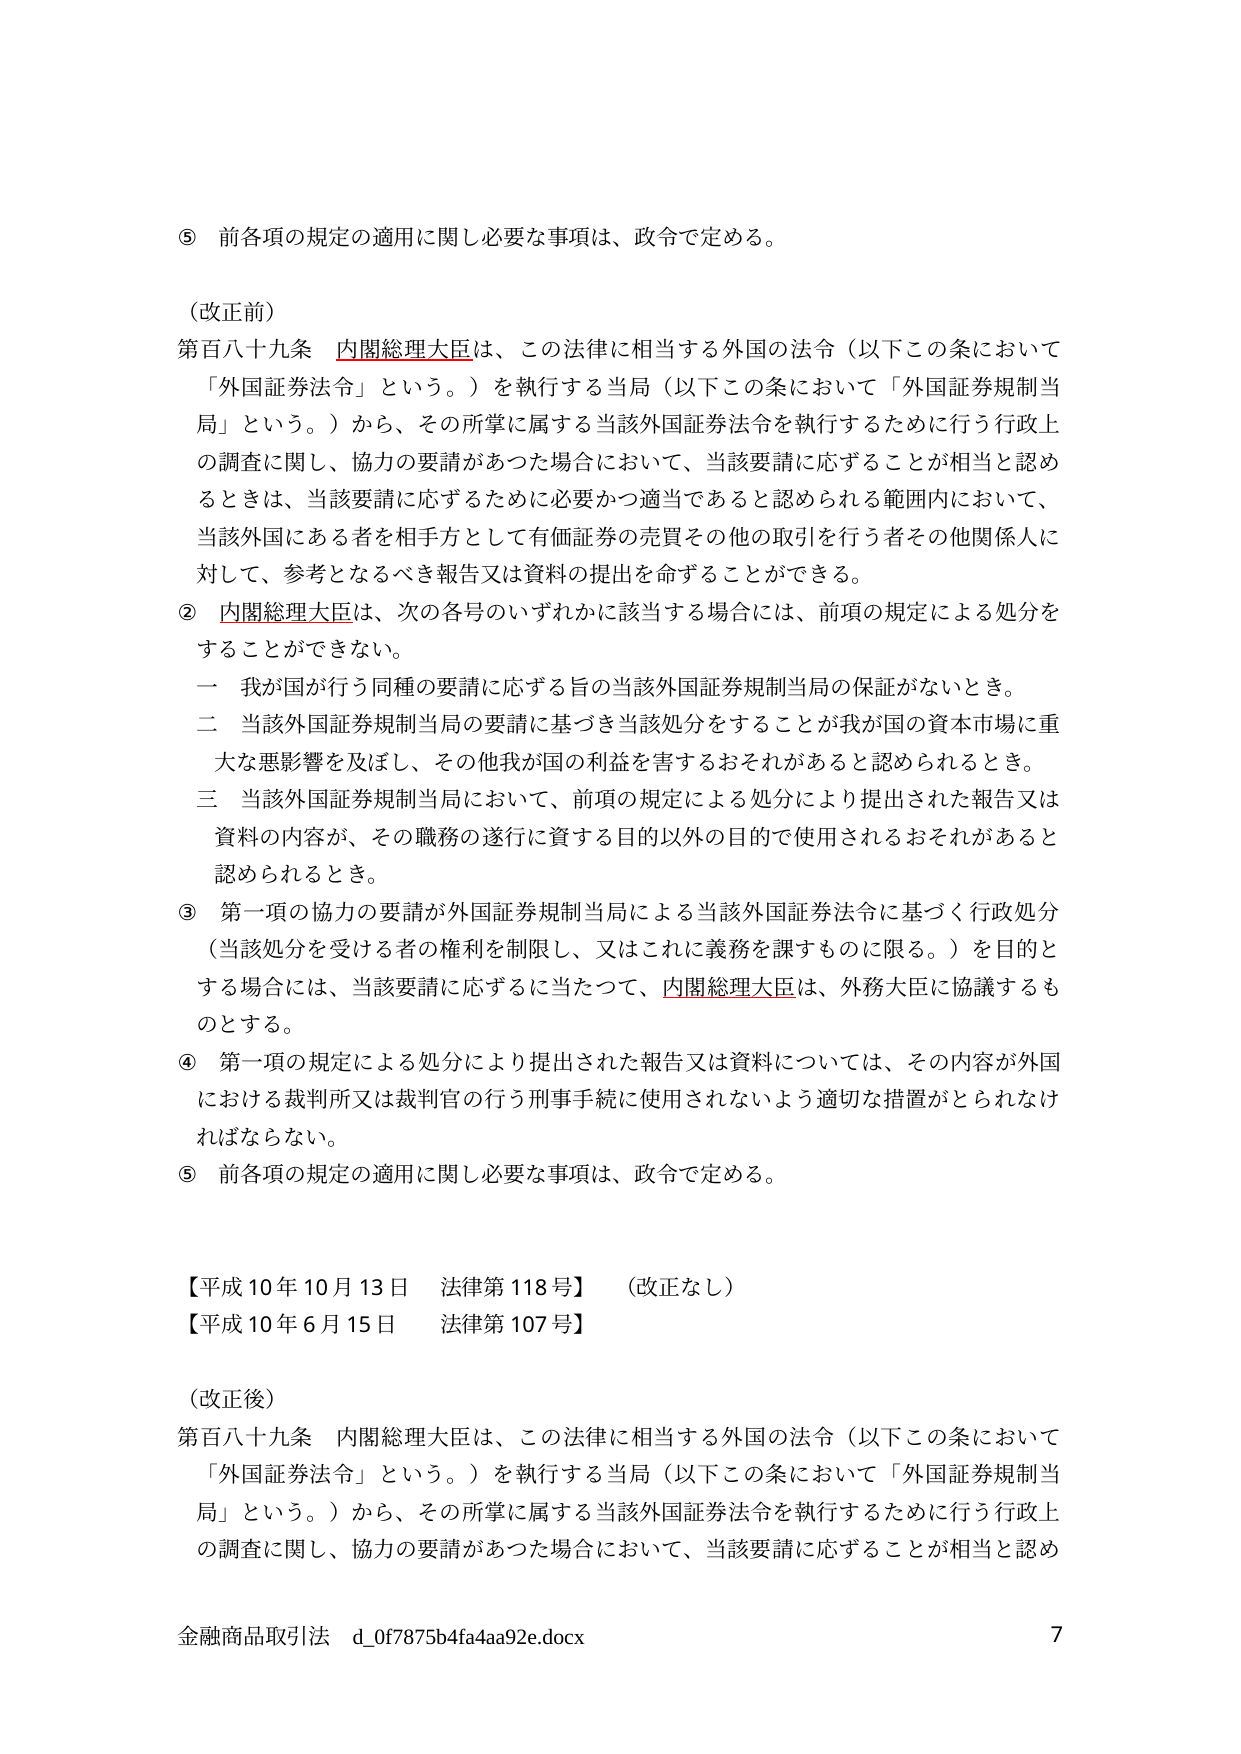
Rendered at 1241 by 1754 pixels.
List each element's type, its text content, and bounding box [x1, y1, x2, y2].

text 【平成10年6月15日 法律第107号】 [177, 1304, 1063, 1342]
text 一 我が国が行う同種の要請に応ずる旨の当該外国証券規制当局の保証がないとき。 [196, 667, 1063, 704]
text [177, 1417, 1063, 1567]
text 【平成10年10月13日 法律第118号】 （改正なし） [177, 1267, 1063, 1304]
text （改正後） [177, 1379, 1063, 1417]
text 二 当該外国証券規制当局の要請に基づき当該処分をすることが我が国の資本市場に重大な悪影響を及ぼし、その他我が国の利益を害するおそれがあると認められるとき。 [196, 704, 1063, 779]
text ② 内閣総理大臣は、次の各号のいずれかに該当する場合には、前項の規定による処分をすることができない。 [177, 592, 1063, 667]
text （改正前） [177, 292, 1063, 329]
text ④ 第一項の規定による処分により提出された報告又は資料については、その内容が外国における裁判所又は裁判官の行う刑事手続に使用されないよう適切な措置がとられなければならない。 [177, 1042, 1063, 1154]
text ③ 第一項の協力の要請が外国証券規制当局による当該外国証券法令に基づく行政処分（当該処分を受ける者の権利を制限し、又はこれに義務を課すものに限る。）を目的とする場合には、当該要請に応ずるに当たつて、内閣総理大臣は、外務大臣に協議するものとする。 [177, 892, 1063, 1042]
text ⑤ 前各項の規定の適用に関し必要な事項は、政令で定める。 [177, 217, 1063, 254]
text 三 当該外国証券規制当局において、前項の規定による処分により提出された報告又は資料の内容が、その職務の遂行に資する目的以外の目的で使用されるおそれがあると認められるとき。 [196, 779, 1063, 892]
text ⑤ 前各項の規定の適用に関し必要な事項は、政令で定める。 [177, 1154, 1063, 1192]
